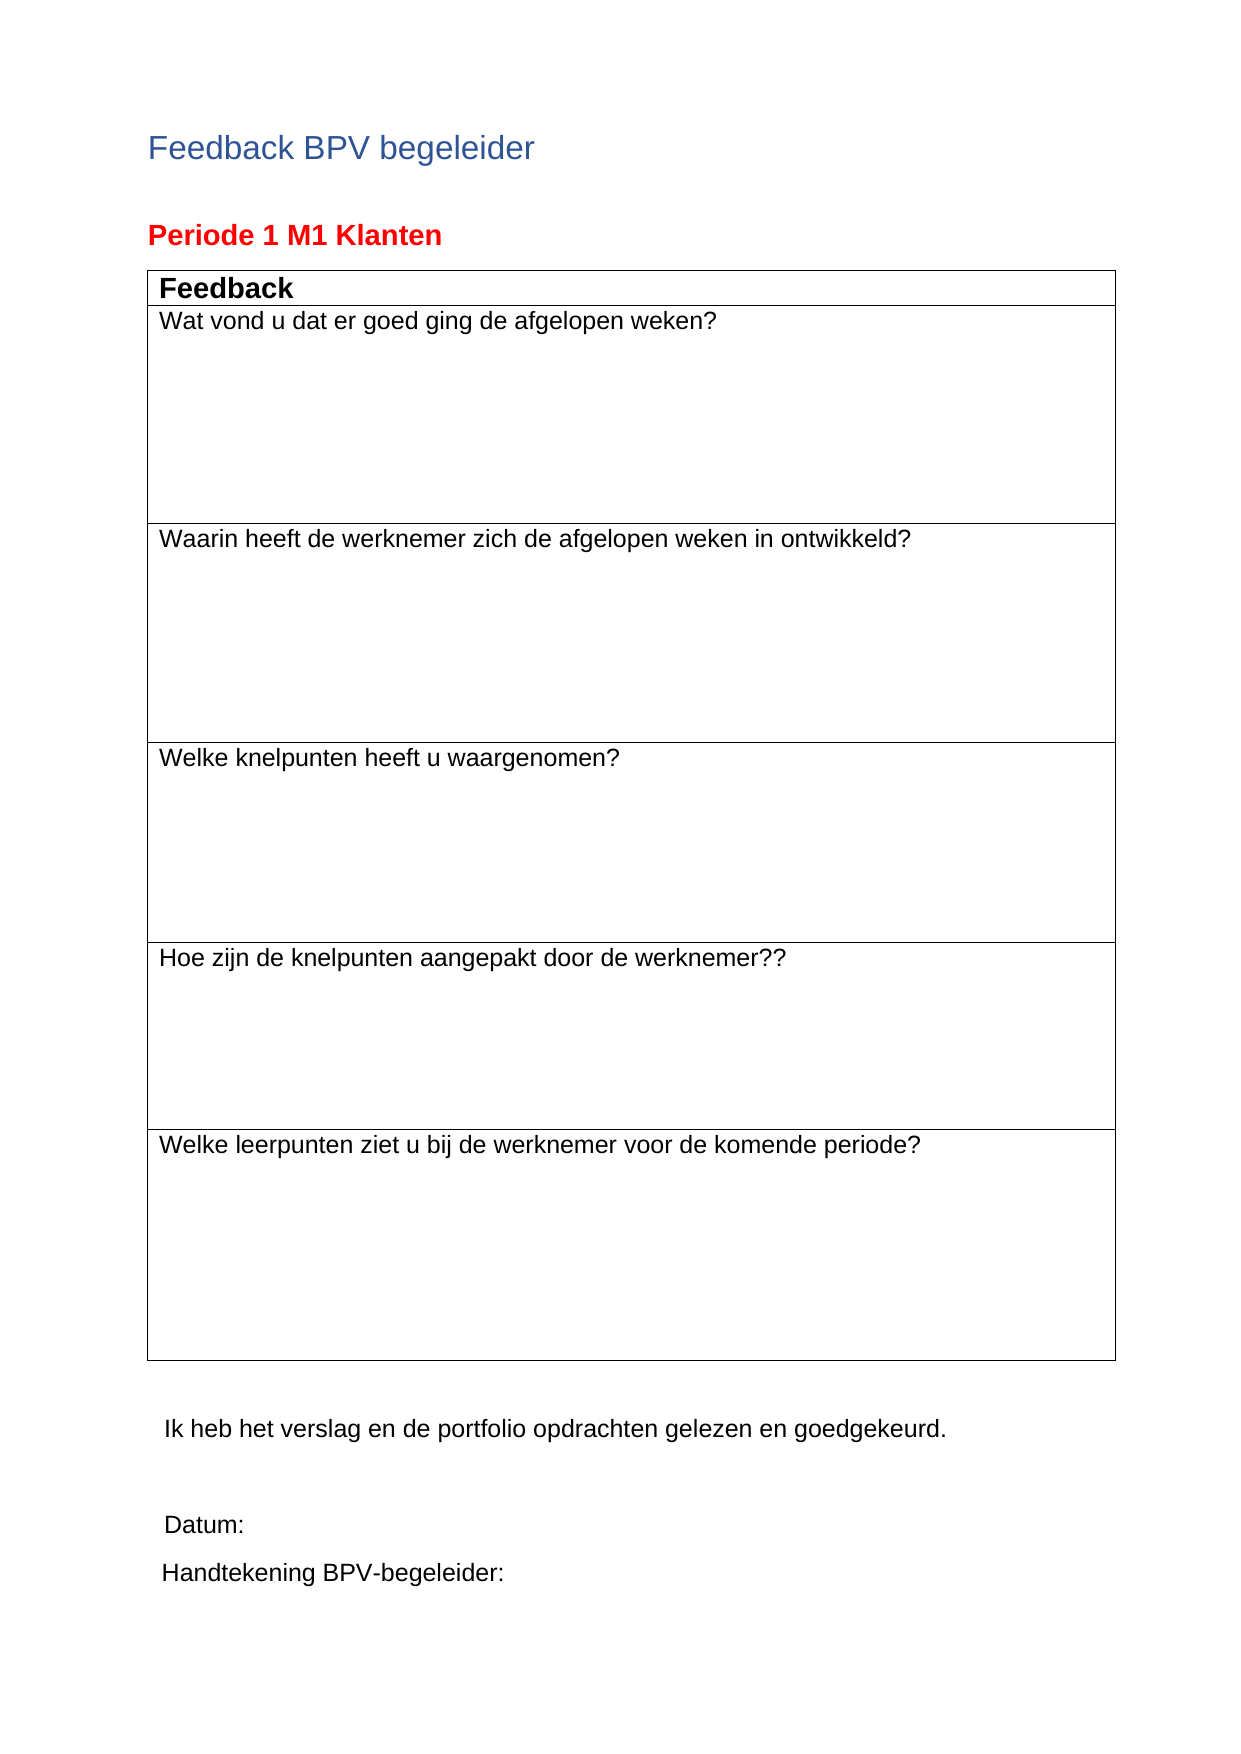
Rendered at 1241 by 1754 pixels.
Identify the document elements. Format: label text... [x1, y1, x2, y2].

table_cell Waarin heeft de werknemer zich de afgelopen weken in ontwikkeld? [148, 524, 1115, 742]
table_cell Wat vond u dat er goed ging de afgelopen weken? [148, 306, 1115, 523]
text Datum: [148, 1510, 1093, 1539]
text Handtekening BPV-begeleider: [148, 1558, 1093, 1587]
table_cell Welke knelpunten heeft u waargenomen? [148, 743, 1115, 942]
table_header Feedback [148, 271, 1115, 305]
subtitle Feedback BPV begeleider [148, 128, 1093, 167]
text Periode 1 M1 Klanten [148, 218, 1093, 251]
text Ik heb het verslag en de portfolio opdrachten gelezen en goedgekeurd. [148, 1414, 1093, 1443]
table_cell Welke leerpunten ziet u bij de werknemer voor de komende periode? [148, 1130, 1115, 1360]
table_cell Hoe zijn de knelpunten aangepakt door de werknemer?? [148, 943, 1115, 1129]
